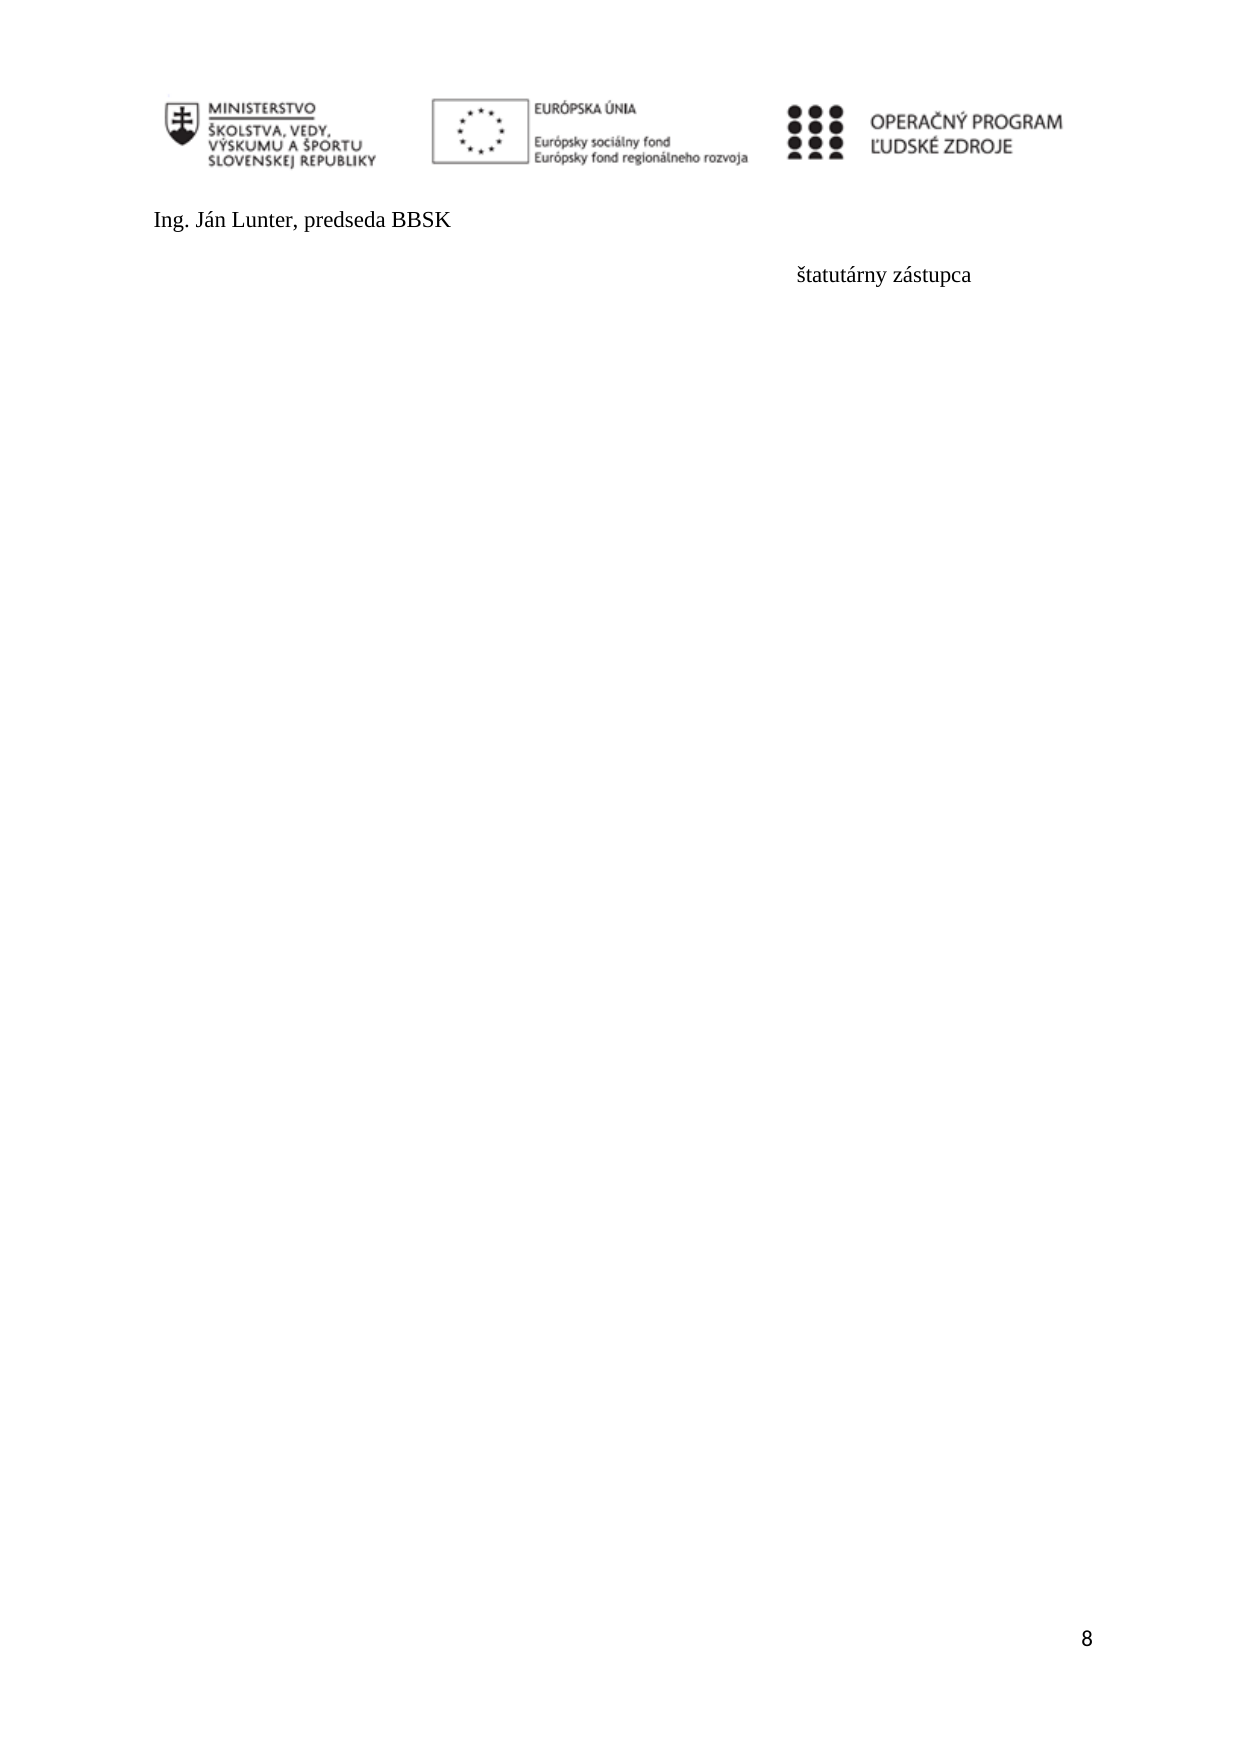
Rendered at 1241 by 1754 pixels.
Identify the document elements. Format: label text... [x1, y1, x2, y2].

text Ing. Ján Lunter, predseda BBSK [148, 207, 1093, 233]
text štatutárny zástupca [148, 261, 1093, 287]
picture [147, 73, 1092, 207]
